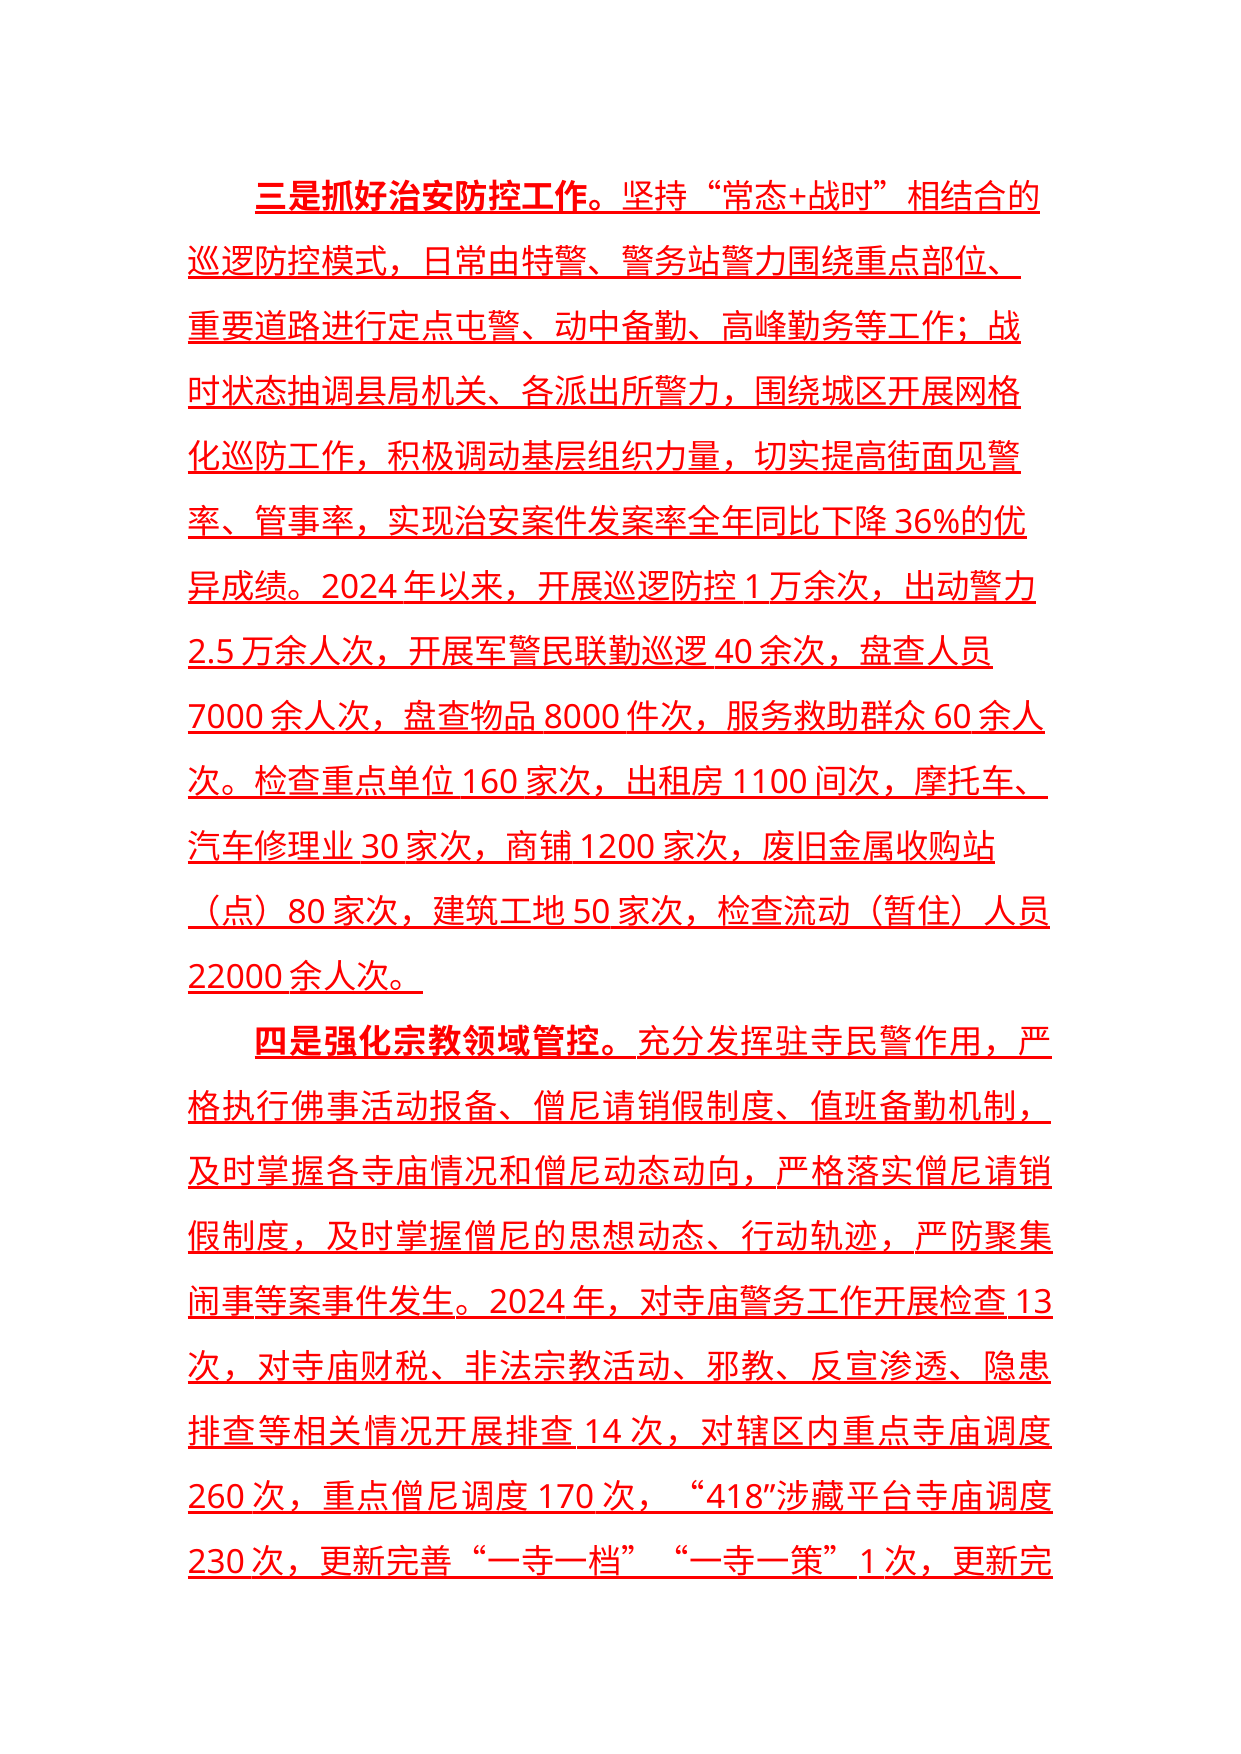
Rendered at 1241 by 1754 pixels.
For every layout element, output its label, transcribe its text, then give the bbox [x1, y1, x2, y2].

list 三是抓好治安防控工作。坚持“常态+战时”相结合的巡逻防控模式，日常由特警、警务站警力围绕重点部位、重要道路进行定点屯警、动中备勤、高峰勤务等工作；战时状态抽调县局机关、各派出所警力，围绕城区开展网格化巡防工作，积极调动基层组织力量，切实提高街面见警率、管事率，实现治安案件发案率全年同比下降36%的优异成绩。2024年以来，开展巡逻防控1万余次，出动警力2.5万余人次，开展军警民联勤巡逻40余次，盘查人员7000余人次，盘查物品8000件次，服务救助群众60余人次。检查重点单位160家次，出租房1100间次，摩托车、汽车修理业30家次，商铺1200家次，废旧金属收购站（点）80家次，建筑工地50家次，检查流动（暂住）人员22000余人次。 [187, 162, 1053, 1007]
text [187, 1512, 1053, 1592]
